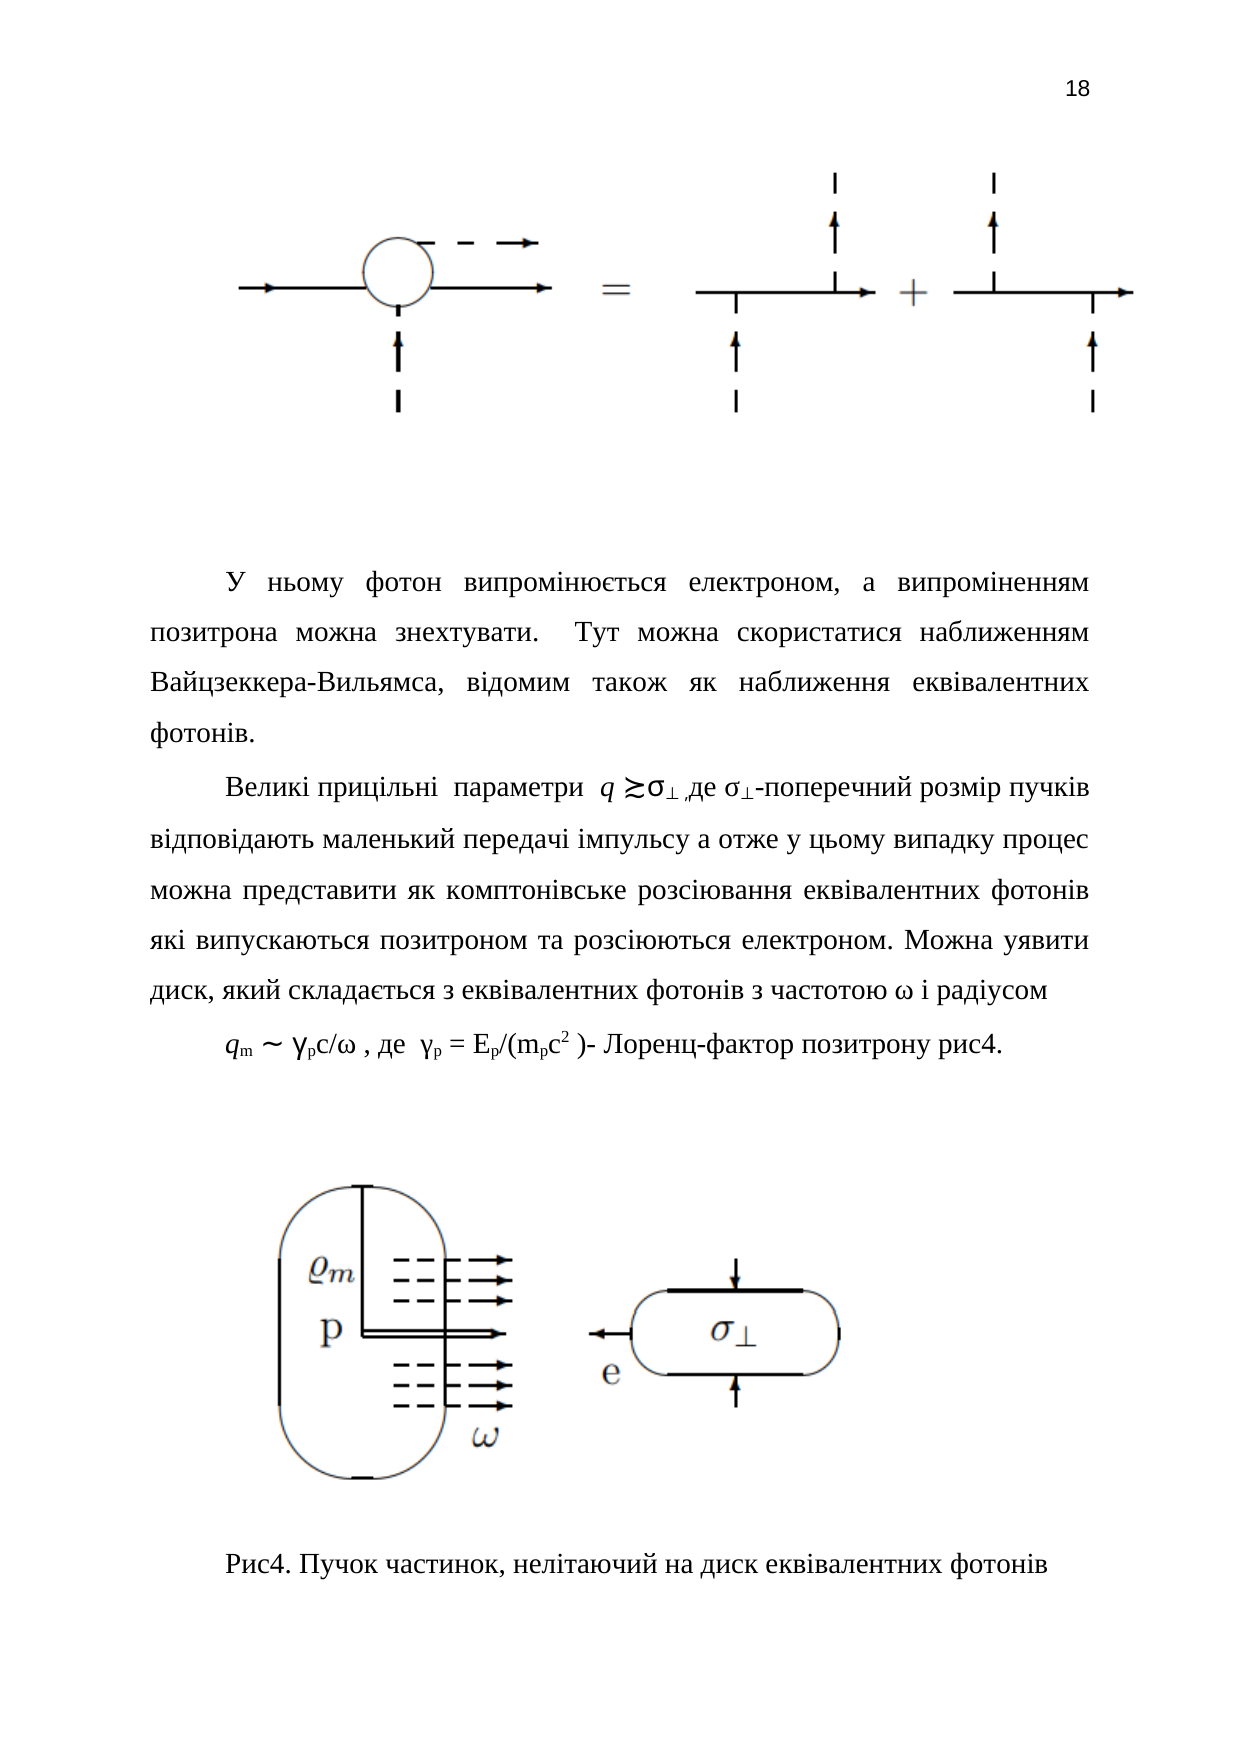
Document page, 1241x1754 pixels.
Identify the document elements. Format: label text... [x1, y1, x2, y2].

picture [150, 1182, 891, 1483]
text Великі прицільні параметри q ≿σ⊥ ,де σ⊥-поперечний розмір пучків відповідають маленький передачі імпульсу а отже у цьому випадку процес можна представити як комптонівське розсіювання еквівалентних фотонів які випускаються позитроном та розсіюються електроном. Можна уявити диск, який складається з еквівалентних фотонів з частотою ω і радіусом [150, 765, 1090, 1006]
text Рис4. Пучок частинок, нелітаючий на диск еквівалентних фотонів [150, 1546, 1090, 1580]
text qm ∼ γpc/ω , де γp = Ep/(mpc2 )- Лоренц-фактор позитрону рис4. [150, 1023, 1090, 1062]
text У ньому фотон випромінюється електроном, а випроміненням позитрона можна знехтувати. Тут можна скористатися наближенням Вайцзеккера-Вильямса, відомим також як наближення еквівалентних фотонів. [150, 564, 1090, 748]
picture [225, 150, 1147, 450]
